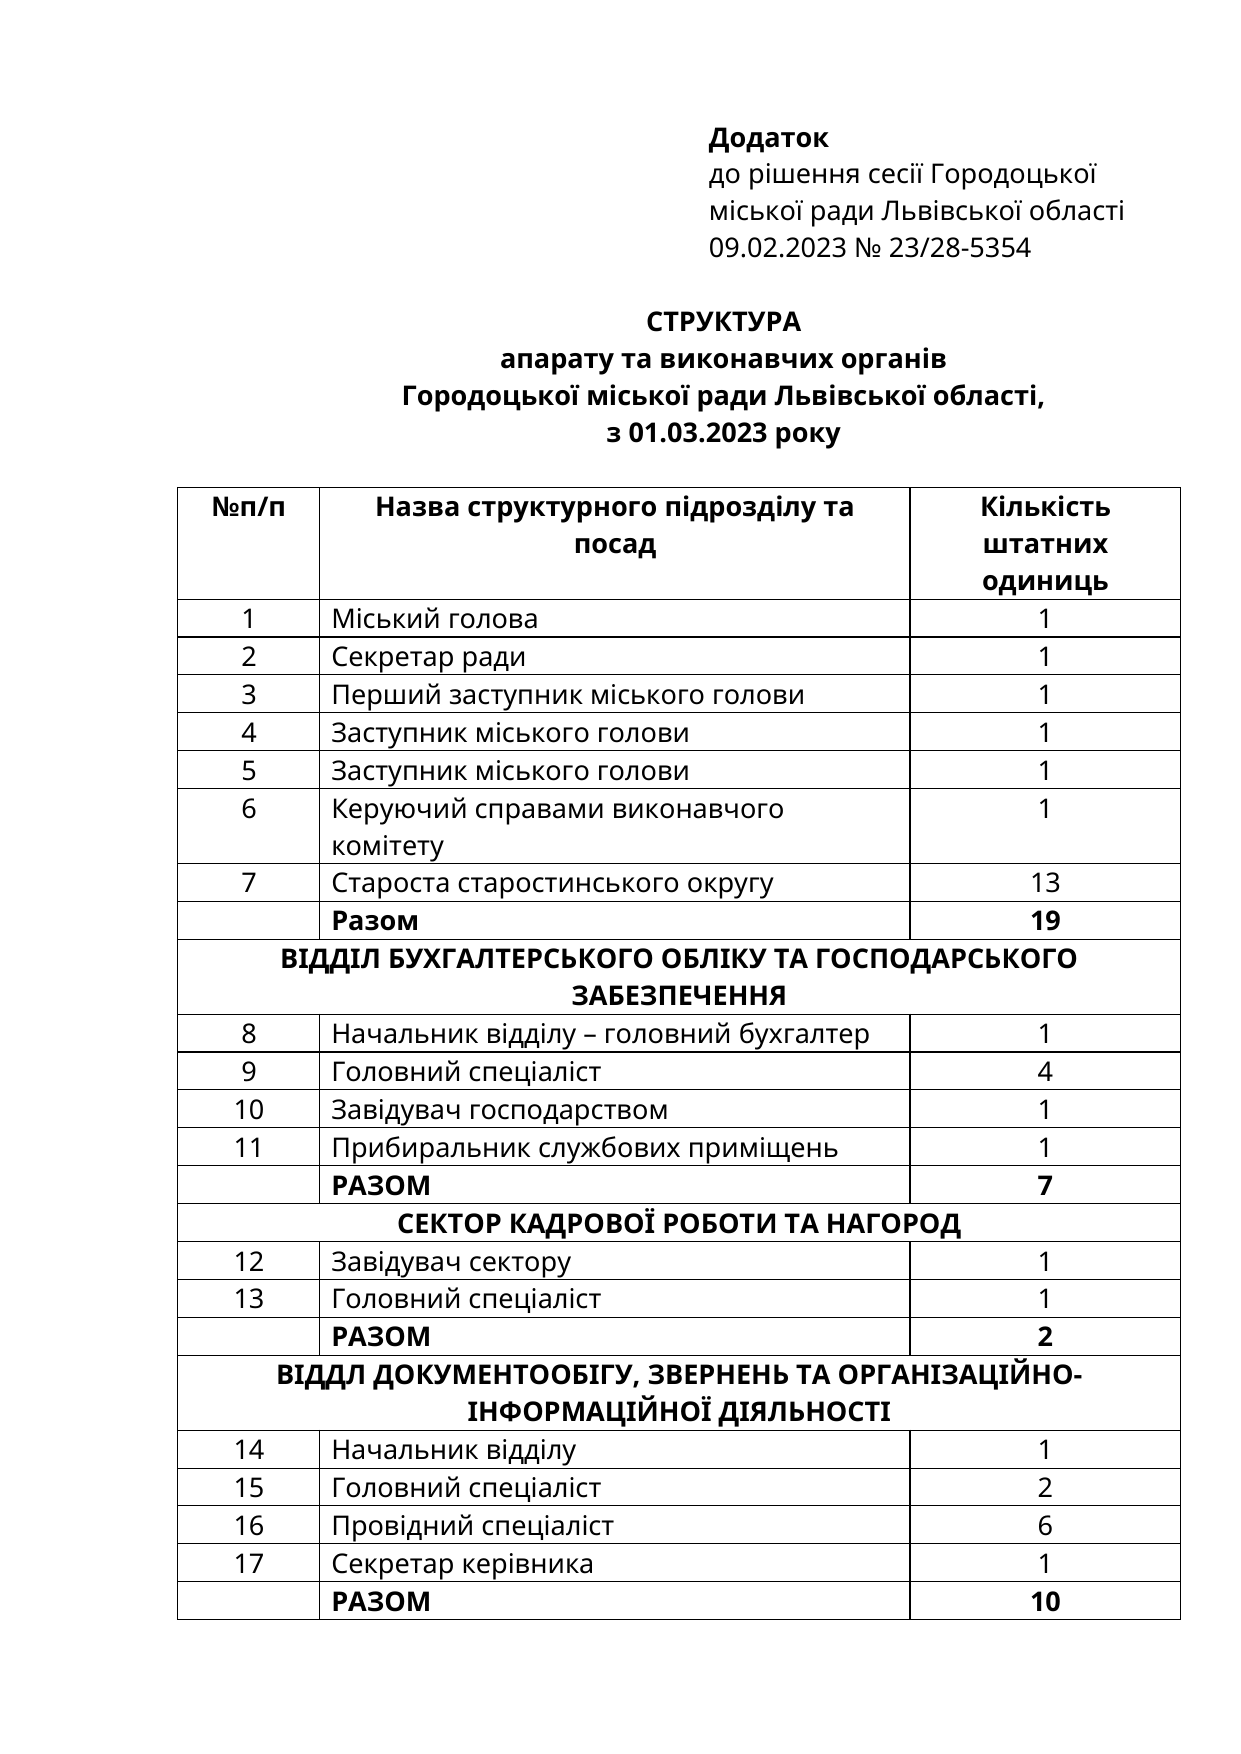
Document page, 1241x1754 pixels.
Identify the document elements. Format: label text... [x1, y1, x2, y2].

table_cell 1 [911, 638, 1180, 674]
table_cell 1 [911, 675, 1180, 712]
table_cell Завідувач сектору [320, 1242, 909, 1279]
table_cell Секретар керівника [320, 1544, 909, 1581]
table_cell 7 [178, 864, 319, 901]
table_cell Начальник відділу [320, 1431, 909, 1467]
table_cell Керуючий справами виконавчого комітету [320, 789, 909, 863]
table_cell [178, 1166, 319, 1203]
table_cell ВІДДЛ ДОКУМЕНТООБІГУ, ЗВЕРНЕНЬ ТА ОРГАНІЗАЦІЙНО-ІНФОРМАЦІЙНОЇ ДІЯЛЬНОСТІ [178, 1356, 1180, 1429]
text СТРУКТУРА [177, 302, 1181, 339]
text з 01.03.2023 року [177, 413, 1181, 450]
table_cell 1 [911, 1015, 1180, 1051]
table_cell 4 [178, 713, 319, 750]
table_cell [178, 902, 319, 939]
table_cell Провідний спеціаліст [320, 1506, 909, 1543]
table_cell 1 [911, 1090, 1180, 1127]
table_cell 10 [911, 1582, 1180, 1619]
table_cell Головний спеціаліст [320, 1280, 909, 1317]
table_header №п/п [178, 488, 319, 598]
table_cell [178, 1582, 319, 1619]
table_cell Секретар ради [320, 638, 909, 674]
table_cell 10 [178, 1090, 319, 1127]
table_cell 1 [911, 789, 1180, 863]
text до рішення сесії Городоцької міської ради Львівської області 09.02.2023 № 23/28-5354 [709, 155, 1181, 266]
text Городоцької міської ради Львівської області, [177, 376, 1181, 413]
table_cell 1 [911, 1128, 1180, 1165]
table_cell Міський голова [320, 600, 909, 636]
table_cell 3 [178, 675, 319, 712]
table_cell 5 [178, 751, 319, 788]
table_cell 11 [178, 1128, 319, 1165]
table_cell 2 [911, 1318, 1180, 1355]
table_cell 12 [178, 1242, 319, 1279]
table_cell 6 [911, 1506, 1180, 1543]
table_cell Перший заступник міського голови [320, 675, 909, 712]
table_cell 6 [178, 789, 319, 863]
table_cell Староста старостинського округу [320, 864, 909, 901]
table_cell [178, 1318, 319, 1355]
table_cell РАЗОМ [320, 1166, 909, 1203]
table_cell 15 [178, 1469, 319, 1505]
table_cell 17 [178, 1544, 319, 1581]
table_cell 1 [911, 1280, 1180, 1317]
table_cell РАЗОМ [320, 1318, 909, 1355]
table_header Назва структурного підрозділу та посад [320, 488, 909, 598]
table_cell 2 [178, 638, 319, 674]
table_cell 1 [911, 1242, 1180, 1279]
table_cell 1 [911, 1431, 1180, 1467]
table_cell 8 [178, 1015, 319, 1051]
table_cell Заступник міського голови [320, 713, 909, 750]
text апарату та виконавчих органів [177, 339, 1181, 376]
table_cell 1 [911, 1544, 1180, 1581]
table_cell Прибиральник службових приміщень [320, 1128, 909, 1165]
table_cell Завідувач господарством [320, 1090, 909, 1127]
table_cell ВІДДІЛ БУХГАЛТЕРСЬКОГО ОБЛІКУ ТА ГОСПОДАРСЬКОГО ЗАБЕЗПЕЧЕННЯ [178, 940, 1180, 1013]
table_cell 13 [178, 1280, 319, 1317]
table_cell РАЗОМ [320, 1582, 909, 1619]
table_cell СЕКТОР КАДРОВОЇ РОБОТИ ТА НАГОРОД [178, 1204, 1180, 1241]
table_cell 1 [178, 600, 319, 636]
table_cell 9 [178, 1053, 319, 1089]
table_cell 19 [911, 902, 1180, 939]
table_cell 1 [911, 751, 1180, 788]
table_cell Заступник міського голови [320, 751, 909, 788]
table_header Кількість штатних одиниць [911, 488, 1180, 598]
table_cell 4 [911, 1053, 1180, 1089]
table_cell Разом [320, 902, 909, 939]
table_cell Головний спеціаліст [320, 1053, 909, 1089]
text Додаток [709, 118, 1181, 155]
table_cell 7 [911, 1166, 1180, 1203]
table_cell 1 [911, 600, 1180, 636]
table_cell 2 [911, 1469, 1180, 1505]
table_cell 16 [178, 1506, 319, 1543]
table_cell 1 [911, 713, 1180, 750]
table_cell Головний спеціаліст [320, 1469, 909, 1505]
table_cell Начальник відділу – головний бухгалтер [320, 1015, 909, 1051]
table_cell 14 [178, 1431, 319, 1467]
table_cell 13 [911, 864, 1180, 901]
